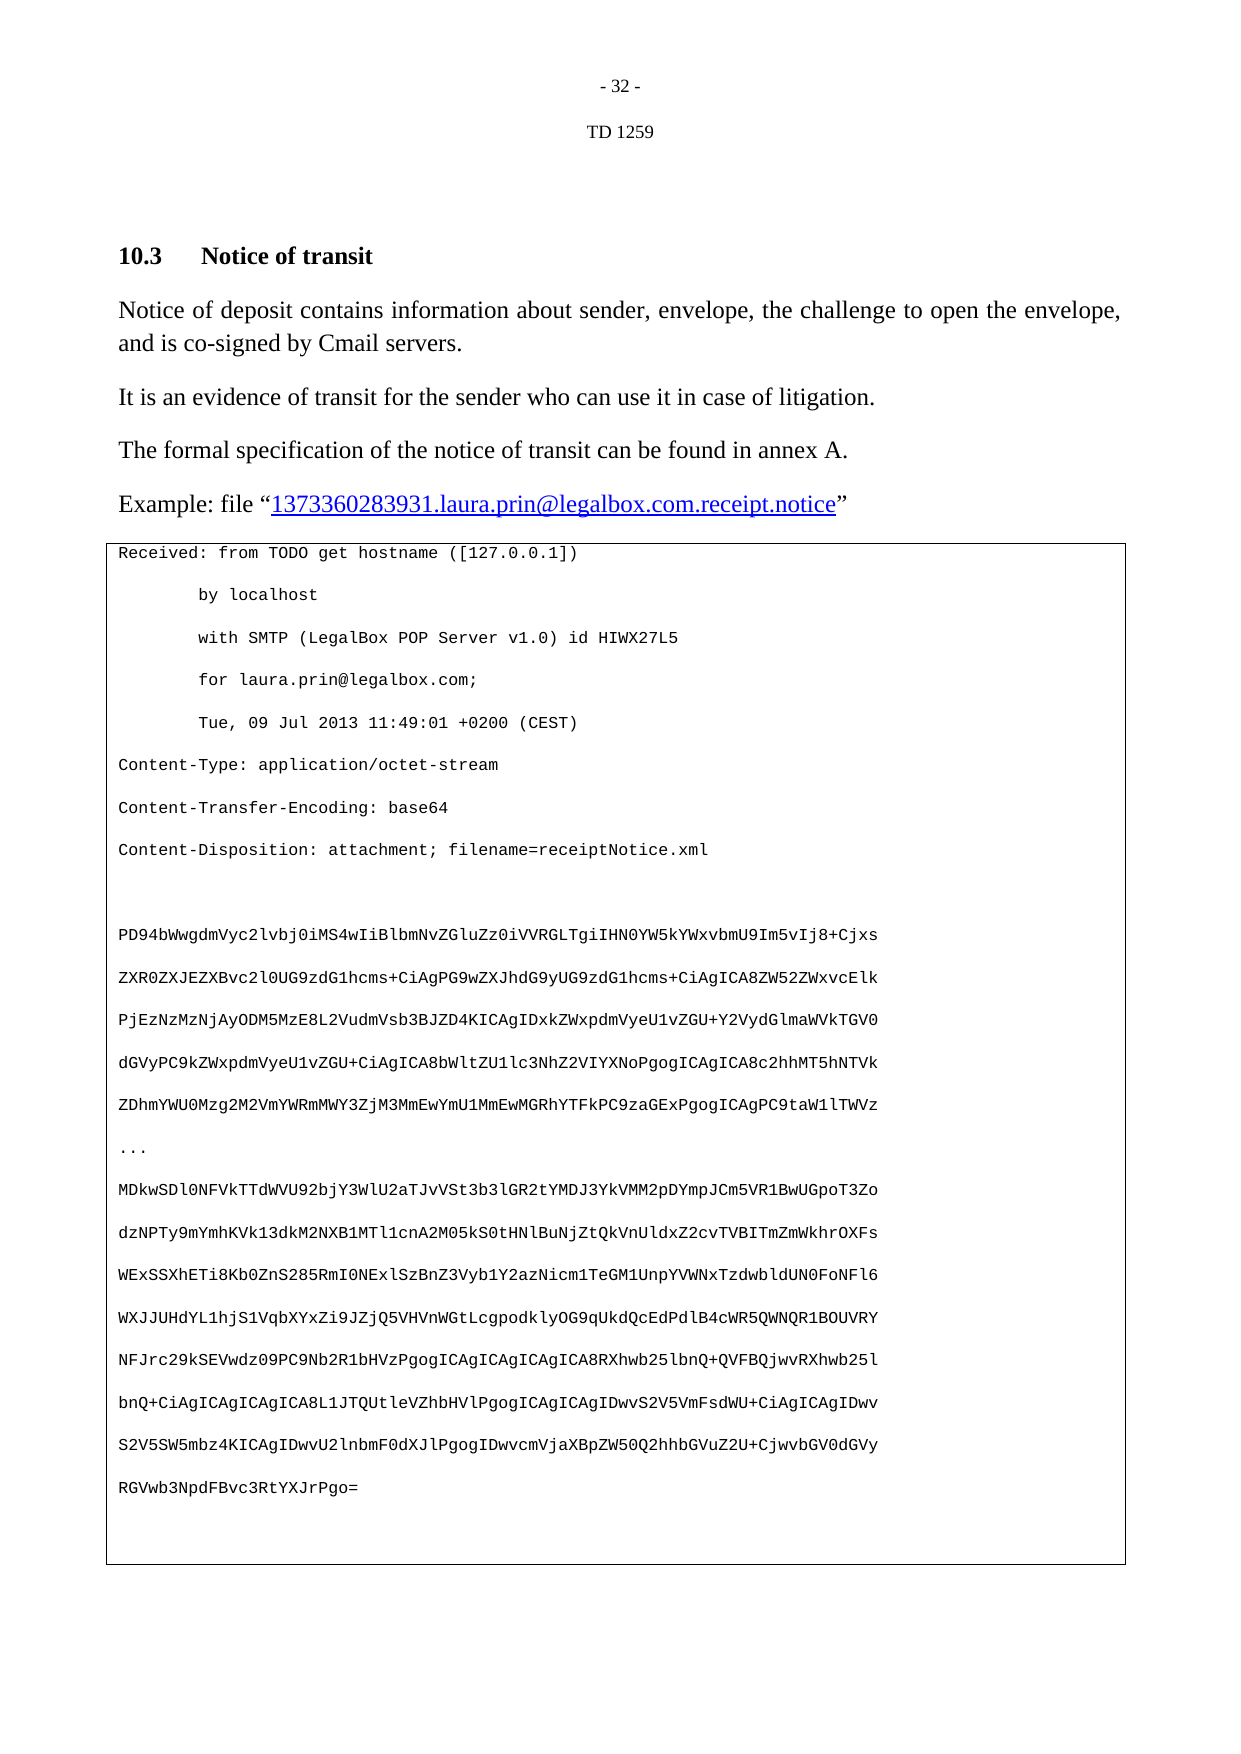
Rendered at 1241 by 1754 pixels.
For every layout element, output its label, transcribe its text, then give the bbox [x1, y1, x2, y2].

text Example: file “1373360283931.laura.prin@legalbox.com.receipt.notice” [118, 489, 1122, 518]
table_header Received: from TODO get hostname ([127.0.0.1]) by localhost with SMTP (LegalBox POP Server v1.0) id HIWX27L5 for laura.prin@legalbox.com; Tue, 09 Jul 2013 11:49:01 +0200 (CEST) Content-Type: application/octet-stream Content-Transfer-Encoding: base64 Content-Disposition: attachment; filename=receiptNotice.xml PD94bWwgdmVyc2lvbj0iMS4wIiBlbmNvZGluZz0iVVRGLTgiIHN0YW5kYWxvbmU9Im5vIj8+Cjxs ZXR0ZXJEZXBvc2l0UG9zdG1hcms+CiAgPG9wZXJhdG9yUG9zdG1hcms+CiAgICA8ZW52ZWxvcElk PjEzNzMzNjAyODM5MzE8L2VudmVsb3BJZD4KICAgIDxkZWxpdmVyeU1vZGU+Y2VydGlmaWVkTGV0 dGVyPC9kZWxpdmVyeU1vZGU+CiAgICA8bWltZU1lc3NhZ2VIYXNoPgogICAgICA8c2hhMT5hNTVk ZDhmYWU0Mzg2M2VmYWRmMWY3ZjM3MmEwYmU1MmEwMGRhYTFkPC9zaGExPgogICAgPC9taW1lTWVz ... MDkwSDl0NFVkTTdWVU92bjY3WlU2aTJvVSt3b3lGR2tYMDJ3YkVMM2pDYmpJCm5VR1BwUGpoT3Zo dzNPTy9mYmhKVk13dkM2NXB1MTl1cnA2M05kS0tHNlBuNjZtQkVnUldxZ2cvTVBITmZmWkhrOXFs WExSSXhETi8Kb0ZnS285RmI0NExlSzBnZ3Vyb1Y2azNicm1TeGM1UnpYVWNxTzdwbldUN0FoNFl6 WXJJUHdYL1hjS1VqbXYxZi9JZjQ5VHVnWGtLcgpodklyOG9qUkdQcEdPdlB4cWR5QWNQR1BOUVRY NFJrc29kSEVwdz09PC9Nb2R1bHVzPgogICAgICAgICAgICA8RXhwb25lbnQ+QVFBQjwvRXhwb25l bnQ+CiAgICAgICAgICA8L1JTQUtleVZhbHVlPgogICAgICAgIDwvS2V5VmFsdWU+CiAgICAgIDwv S2V5SW5mbz4KICAgIDwvU2lnbmF0dXJlPgogIDwvcmVjaXBpZW50Q2hhbGVuZ2U+CjwvbGV0dGVy RGVwb3NpdFBvc3RtYXJrPgo= [107, 544, 1125, 1564]
text Notice of deposit contains information about sender, envelope, the challenge to open the envelope, and is co-signed by Cmail servers. [118, 295, 1122, 357]
text It is an evidence of transit for the sender who can use it in case of litigation. [118, 382, 1122, 410]
subtitle 10.3 Notice of transit [118, 241, 1122, 270]
text The formal specification of the notice of transit can be found in annex A. [118, 436, 1122, 464]
